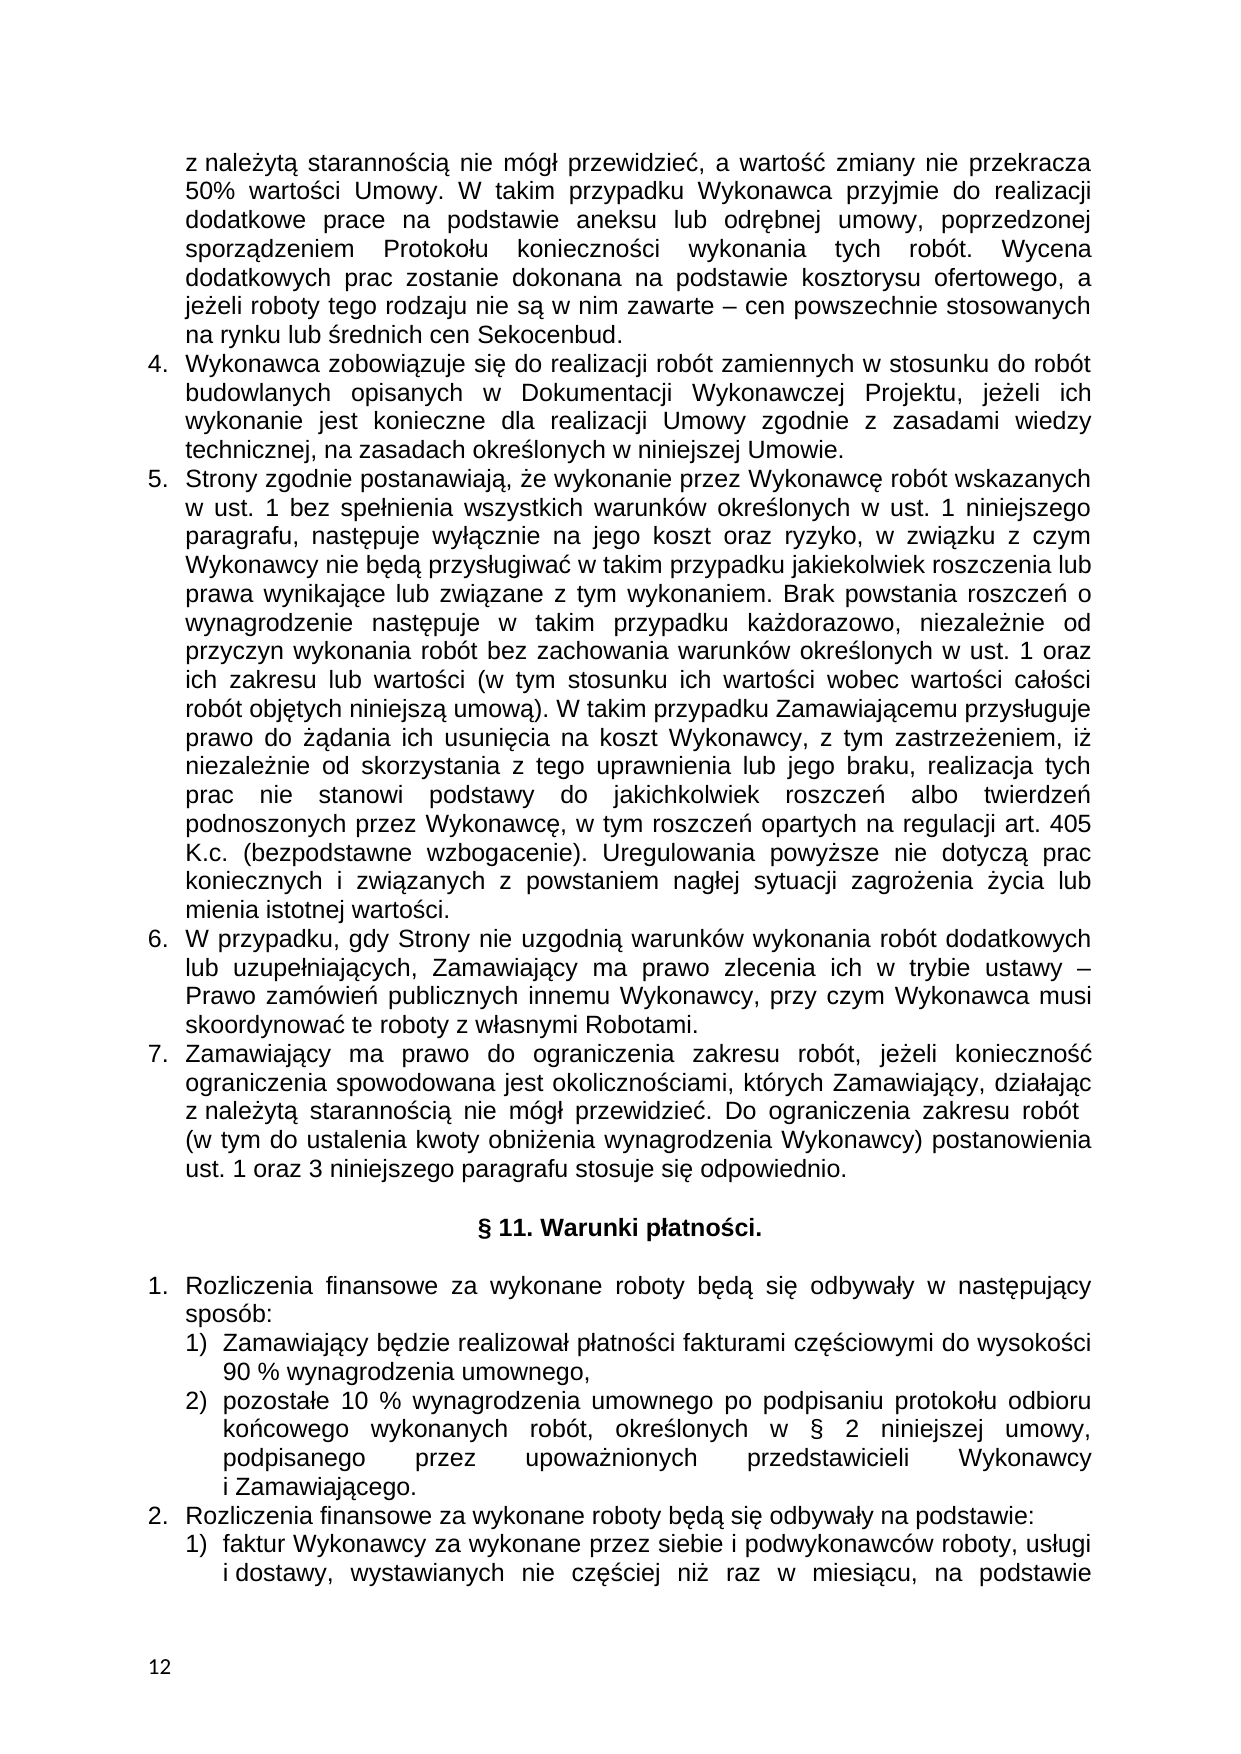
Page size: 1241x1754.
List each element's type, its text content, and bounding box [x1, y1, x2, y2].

list Zamawiający będzie realizował płatności fakturami częściowymi do wysokości 90 % wynagrodzenia umownego, [185, 1328, 1093, 1386]
list Wykonawca zobowiązuje się do realizacji robót zamiennych w stosunku do robót budowlanych opisanych w Dokumentacji Wykonawczej Projektu, jeżeli ich wykonanie jest konieczne dla realizacji Umowy zgodnie z zasadami wiedzy technicznej, na zasadach określonych w niniejszej Umowie. [148, 349, 1093, 464]
list Zamawiający ma prawo do ograniczenia zakresu robót, jeżeli konieczność ograniczenia spowodowana jest okolicznościami, których Zamawiający, działając z należytą starannością nie mógł przewidzieć. Do ograniczenia zakresu robót (w tym do ustalenia kwoty obniżenia wynagrodzenia Wykonawcy) postanowienia ust. 1 oraz 3 niniejszego paragrafu stosuje się odpowiednio. [148, 1039, 1093, 1183]
list pozostałe 10 % wynagrodzenia umownego po podpisaniu protokołu odbioru końcowego wykonanych robót, określonych w § 2 niniejszej umowy, podpisanego przez upoważnionych przedstawicieli Wykonawcy i Zamawiającego. [185, 1386, 1093, 1501]
list Rozliczenia finansowe za wykonane roboty będą się odbywały w następujący sposób: [148, 1271, 1093, 1328]
list W przypadku, gdy Strony nie uzgodnią warunków wykonania robót dodatkowych lub uzupełniających, Zamawiający ma prawo zlecenia ich w trybie ustawy – Prawo zamówień publicznych innemu Wykonawcy, przy czym Wykonawca musi skoordynować te roboty z własnymi Robotami. [148, 924, 1093, 1039]
list Rozliczenia finansowe za wykonane roboty będą się odbywały na podstawie: [148, 1501, 1093, 1529]
text § 11. Warunki płatności. [148, 1213, 1093, 1242]
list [148, 148, 1093, 349]
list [185, 1529, 1093, 1587]
list Strony zgodnie postanawiają, że wykonanie przez Wykonawcę robót wskazanych w ust. 1 bez spełnienia wszystkich warunków określonych w ust. 1 niniejszego paragrafu, następuje wyłącznie na jego koszt oraz ryzyko, w związku z czym Wykonawcy nie będą przysługiwać w takim przypadku jakiekolwiek roszczenia lub prawa wynikające lub związane z tym wykonaniem. Brak powstania roszczeń o wynagrodzenie następuje w takim przypadku każdorazowo, niezależnie od przyczyn wykonania robót bez zachowania warunków określonych w ust. 1 oraz ich zakresu lub wartości (w tym stosunku ich wartości wobec wartości całości robót objętych niniejszą umową). W takim przypadku Zamawiającemu przysługuje prawo do żądania ich usunięcia na koszt Wykonawcy, z tym zastrzeżeniem, iż niezależnie od skorzystania z tego uprawnienia lub jego braku, realizacja tych prac nie stanowi podstawy do jakichkolwiek roszczeń albo twierdzeń podnoszonych przez Wykonawcę, w tym roszczeń opartych na regulacji art. 405 K.c. (bezpodstawne wzbogacenie). Uregulowania powyższe nie dotyczą prac koniecznych i związanych z powstaniem nagłej sytuacji zagrożenia życia lub mienia istotnej wartości. [148, 464, 1093, 924]
